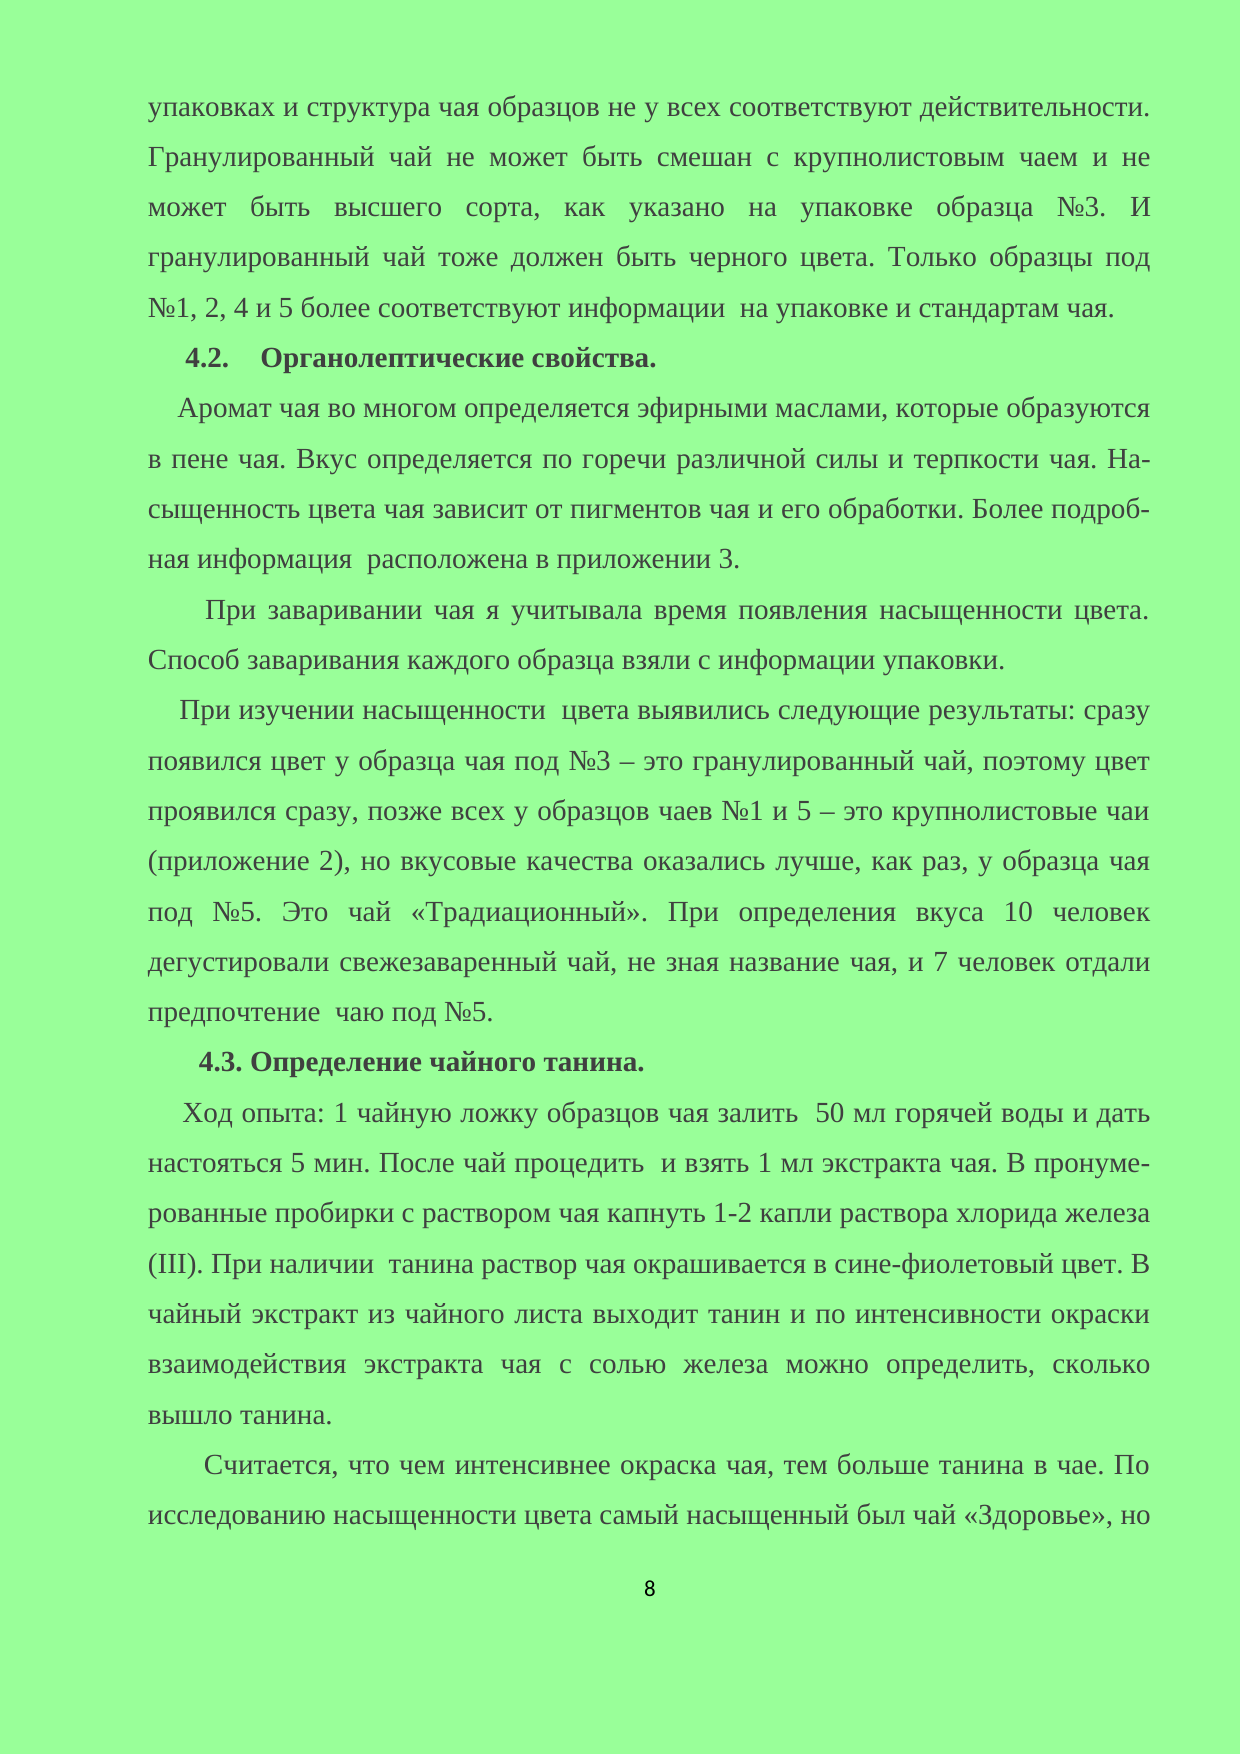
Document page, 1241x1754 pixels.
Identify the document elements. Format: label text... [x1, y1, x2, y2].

list При заваривании чая я учитывала время появления насыщенности цвета. Способ заваривания каждого образца взяли с информации упаковки. [148, 592, 1152, 676]
list Органолептические свойства. [185, 340, 1152, 374]
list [148, 1447, 1152, 1531]
list Аромат чая во многом определяется эфирными маслами, которые образуются в пене чая. Вкус определяется по горечи различной силы и терпкости чая. На-сыщенность цвета чая зависит от пигментов чая и его обработки. Более подроб-ная информация расположена в приложении 3. [148, 391, 1152, 575]
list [148, 89, 1152, 323]
list При изучении насыщенности цвета выявились следующие результаты: сразу появился цвет у образца чая под №3 – это гранулированный чай, поэтому цвет проявился сразу, позже всех у образцов чаев №1 и 5 – это крупнолистовые чаи (приложение 2), но вкусовые качества оказались лучше, как раз, у образца чая под №5. Это чай «Традиационный». При определения вкуса 10 человек дегустировали свежезаваренный чай, не зная название чая, и 7 человек отдали предпочтение чаю под №5. [148, 692, 1152, 1028]
list 4.3. Определение чайного танина. [148, 1044, 1152, 1078]
list Ход опыта: 1 чайную ложку образцов чая залить 50 мл горячей воды и дать настояться 5 мин. После чай процедить и взять 1 мл экстракта чая. В пронуме-рованные пробирки с раствором чая капнуть 1-2 капли раствора хлорида железа (III). При наличии танина раствор чая окрашивается в сине-фиолетовый цвет. В чайный экстракт из чайного листа выходит танин и по интенсивности окраски взаимодействия экстракта чая с солью железа можно определить, сколько вышло танина. [148, 1095, 1152, 1430]
